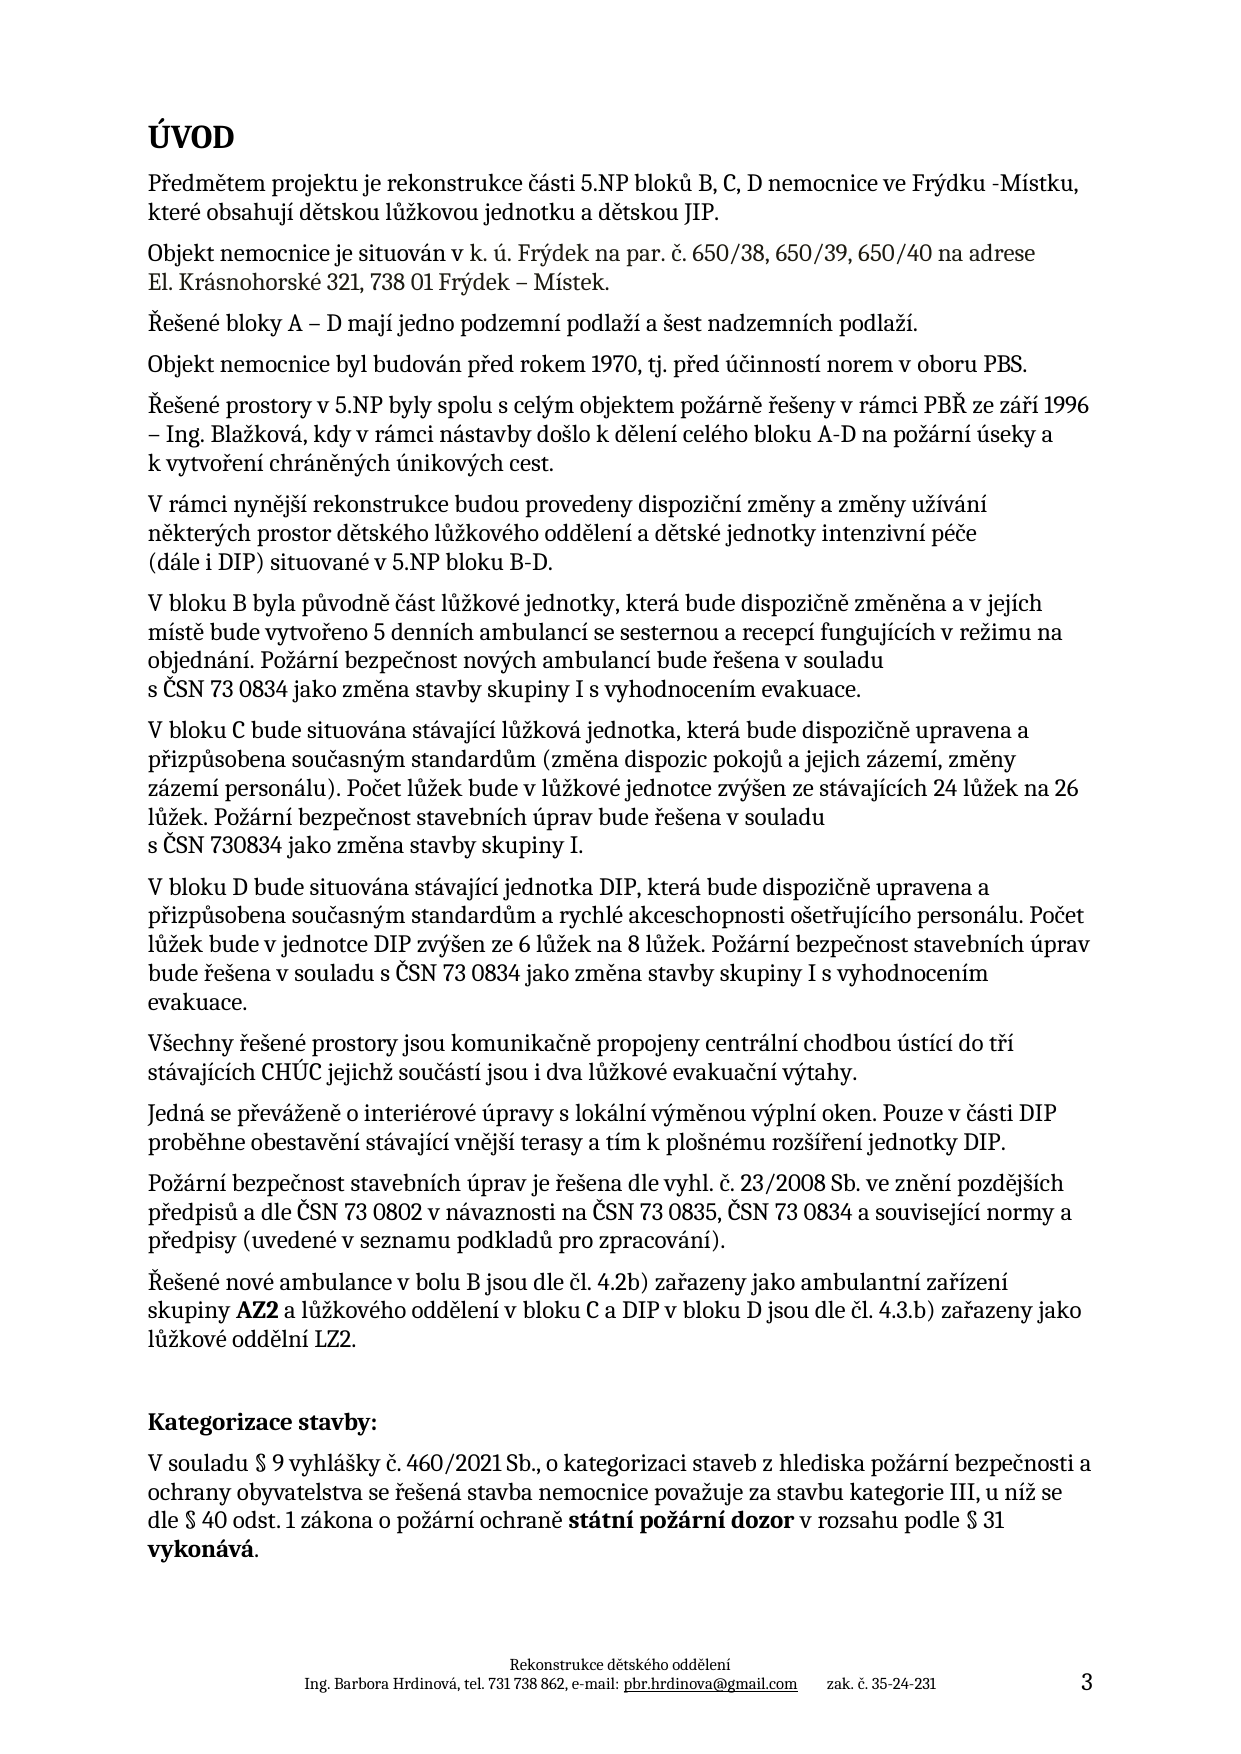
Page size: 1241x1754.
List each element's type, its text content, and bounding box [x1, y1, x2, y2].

text Předmětem projektu je rekonstrukce části 5.NP bloků B, C, D nemocnice ve Frýdku -Místku, které obsahují dětskou lůžkovou jednotku a dětskou JIP. [148, 169, 1092, 226]
text Řešené nové ambulance v bolu B jsou dle čl. 4.2b) zařazeny jako ambulantní zařízení skupiny AZ2 a lůžkového oddělení v bloku C a DIP v bloku D jsou dle čl. 4.3.b) zařazeny jako lůžkové oddělní LZ2. [148, 1268, 1092, 1354]
text V rámci nynější rekonstrukce budou provedeny dispoziční změny a změny užívání některých prostor dětského lůžkového oddělení a dětské jednotky intenzivní péče (dále i DIP) situované v 5.NP bloku B-D. [148, 490, 1092, 576]
text Požární bezpečnost stavebních úprav je řešena dle vyhl. č. 23/2008 Sb. ve znění pozdějších předpisů a dle ČSN 73 0802 v návaznosti na ČSN 73 0835, ČSN 73 0834 a související normy a předpisy (uvedené v seznamu podkladů pro zpracování). [148, 1169, 1092, 1255]
text Objekt nemocnice byl budován před rokem 1970, tj. před účinností norem v oboru PBS. [148, 350, 1092, 379]
text Kategorizace stavby: [148, 1408, 1092, 1436]
subtitle Úvod [148, 118, 1092, 156]
text Řešené prostory v 5.NP byly spolu s celým objektem požárně řešeny v rámci PBŘ ze září 1996 – Ing. Blažková, kdy v rámci nástavby došlo k dělení celého bloku A-D na požární úseky a k vytvoření chráněných únikových cest. [148, 391, 1092, 478]
text Řešené bloky A – D mají jedno podzemní podlaží a šest nadzemních podlaží. [148, 309, 1092, 338]
text Objekt nemocnice je situován v k. ú. Frýdek na par. č. 650/38, 650/39, 650/40 na adrese El. Krásnohorské 321, 738 01 Frýdek – Místek. [148, 239, 1092, 296]
text Jedná se převáženě o interiérové úpravy s lokální výměnou výplní oken. Pouze v části DIP proběhne obestavění stávající vnější terasy a tím k plošnému rozšíření jednotky DIP. [148, 1099, 1092, 1156]
text V bloku D bude situována stávající jednotka DIP, která bude dispozičně upravena a přizpůsobena současným standardům a rychlé akceschopnosti ošetřujícího personálu. Počet lůžek bude v jednotce DIP zvýšen ze 6 lůžek na 8 lůžek. Požární bezpečnost stavebních úprav bude řešena v souladu s ČSN 73 0834 jako změna stavby skupiny I s vyhodnocením evakuace. [148, 873, 1092, 1016]
text Všechny řešené prostory jsou komunikačně propojeny centrální chodbou ústící do tří stávajících CHÚC jejichž součástí jsou i dva lůžkové evakuační výtahy. [148, 1029, 1092, 1086]
text V bloku C bude situována stávající lůžková jednotka, která bude dispozičně upravena a přizpůsobena současným standardům (změna dispozic pokojů a jejich zázemí, změny zázemí personálu). Počet lůžek bude v lůžkové jednotce zvýšen ze stávajících 24 lůžek na 26 lůžek. Požární bezpečnost stavebních úprav bude řešena v souladu s ČSN 730834 jako změna stavby skupiny I. [148, 716, 1092, 860]
text V bloku B byla původně část lůžkové jednotky, která bude dispozičně změněna a v jejích místě bude vytvořeno 5 denních ambulancí se sesternou a recepcí fungujících v režimu na objednání. Požární bezpečnost nových ambulancí bude řešena v souladu s ČSN 73 0834 jako změna stavby skupiny I s vyhodnocením evakuace. [148, 589, 1092, 704]
text V souladu § 9 vyhlášky č. 460/2021 Sb., o kategorizaci staveb z hlediska požární bezpečnosti a ochrany obyvatelstva se řešená stavba nemocnice považuje za stavbu kategorie III, u níž se dle § 40 odst. 1 zákona o požární ochraně státní požární dozor v rozsahu podle § 31 vykonává. [148, 1449, 1092, 1564]
